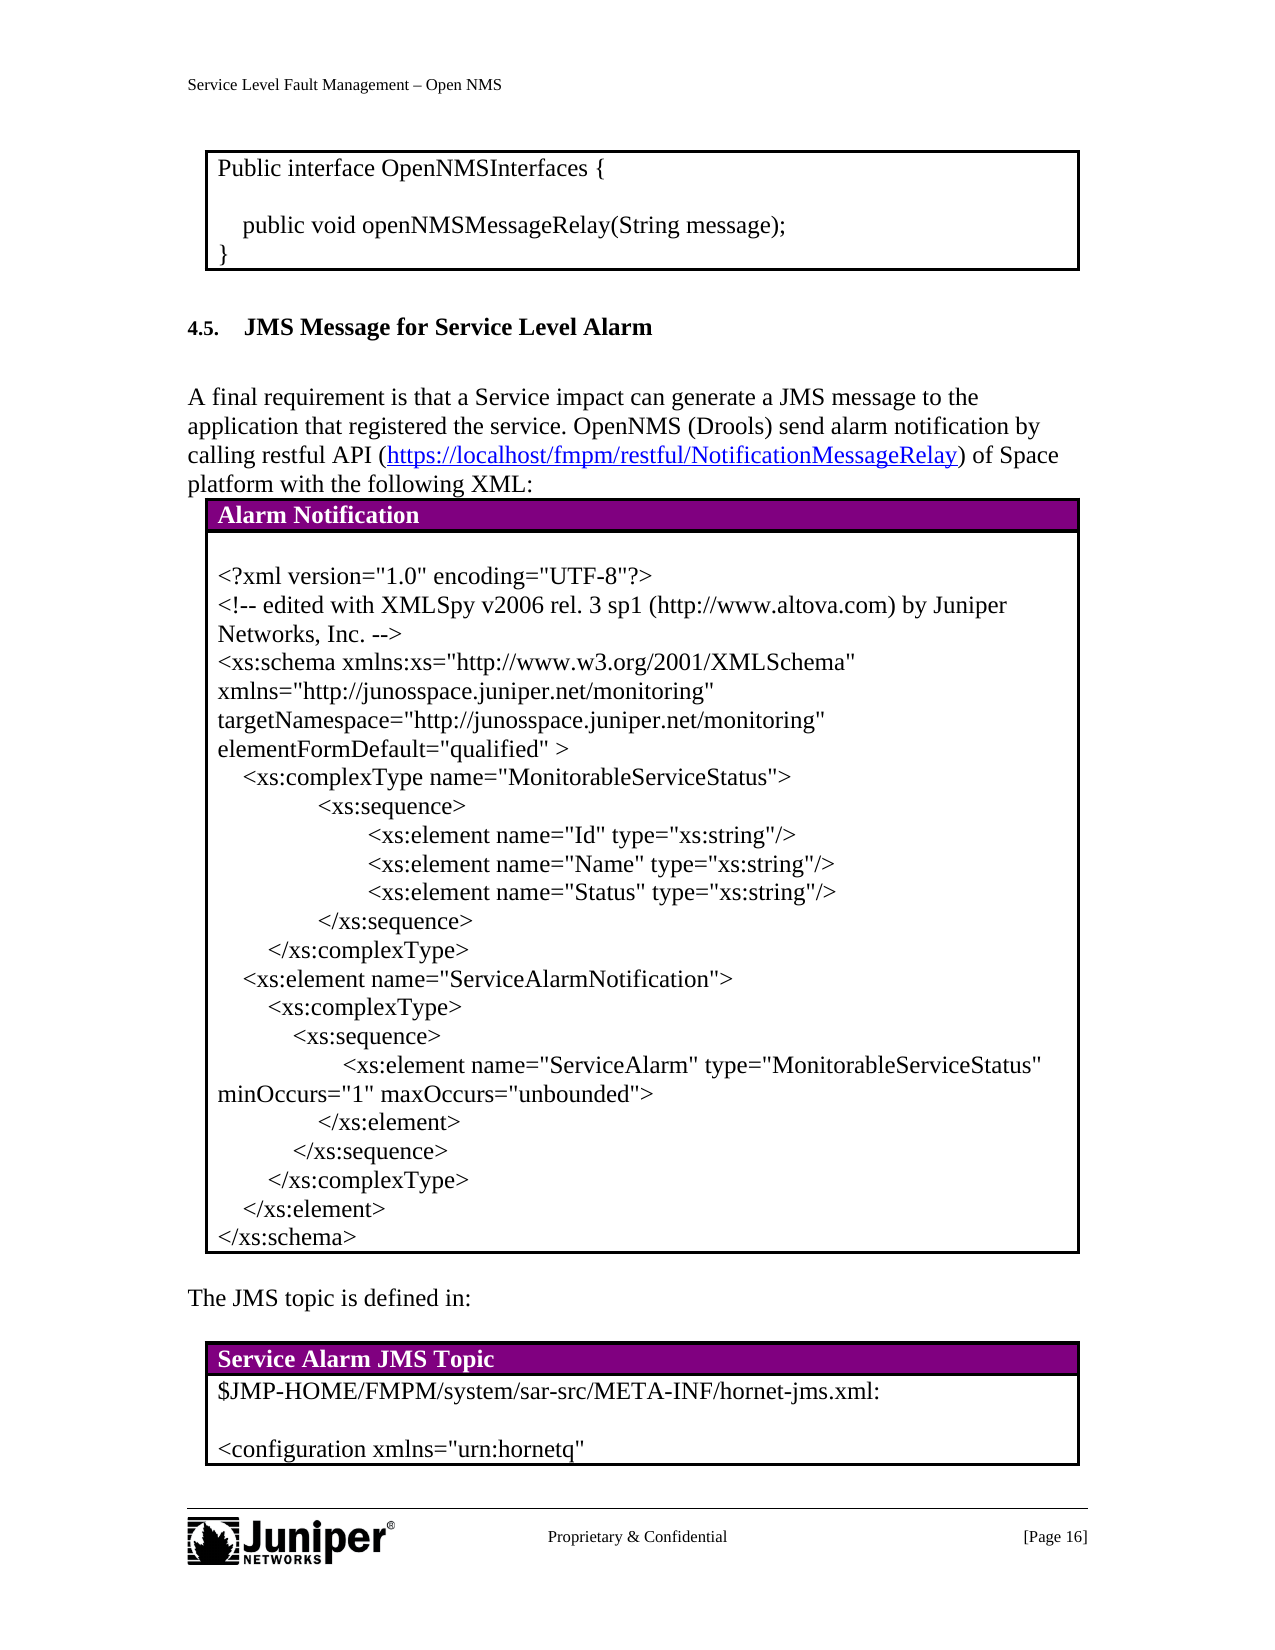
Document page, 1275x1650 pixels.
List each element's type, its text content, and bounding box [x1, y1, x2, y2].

table_cell <?xml version="1.0" encoding="UTF-8"?> <!-- edited with XMLSpy v2006 rel. 3 sp1 (http://www.altova.com) by Juniper Networks, Inc. --> <xs:schema xmlns:xs="http://www.w3.org/2001/XMLSchema" xmlns="http://junosspace.juniper.net/monitoring" targetNamespace="http://junosspace.juniper.net/monitoring" elementFormDefault="qualified" > <xs:complexType name="MonitorableServiceStatus"> <xs:sequence> <xs:element name="Id" type="xs:string"/> <xs:element name="Name" type="xs:string"/> <xs:element name="Status" type="xs:string"/> </xs:sequence> </xs:complexType> <xs:element name="ServiceAlarmNotification"> <xs:complexType> <xs:sequence> <xs:element name="ServiceAlarm" type="MonitorableServiceStatus" minOccurs="1" maxOccurs="unbounded"> </xs:element> </xs:sequence> </xs:complexType> </xs:element> </xs:schema> [208, 533, 1077, 1251]
picture [187, 1517, 395, 1565]
table_header Service Alarm JMS Topic [208, 1345, 1077, 1373]
subtitle The JMS topic is defined in: [187, 1283, 1087, 1312]
table_header Alarm Notification [208, 501, 1077, 529]
subtitle JMS Message for Service Level Alarm [187, 312, 1087, 341]
subtitle A final requirement is that a Service impact can generate a JMS message to the application that registered the service. OpenNMS (Drools) send alarm notification by calling restful API (https://localhost/fmpm/restful/NotificationMessageRelay) of Space platform with the following XML: [187, 382, 1087, 497]
